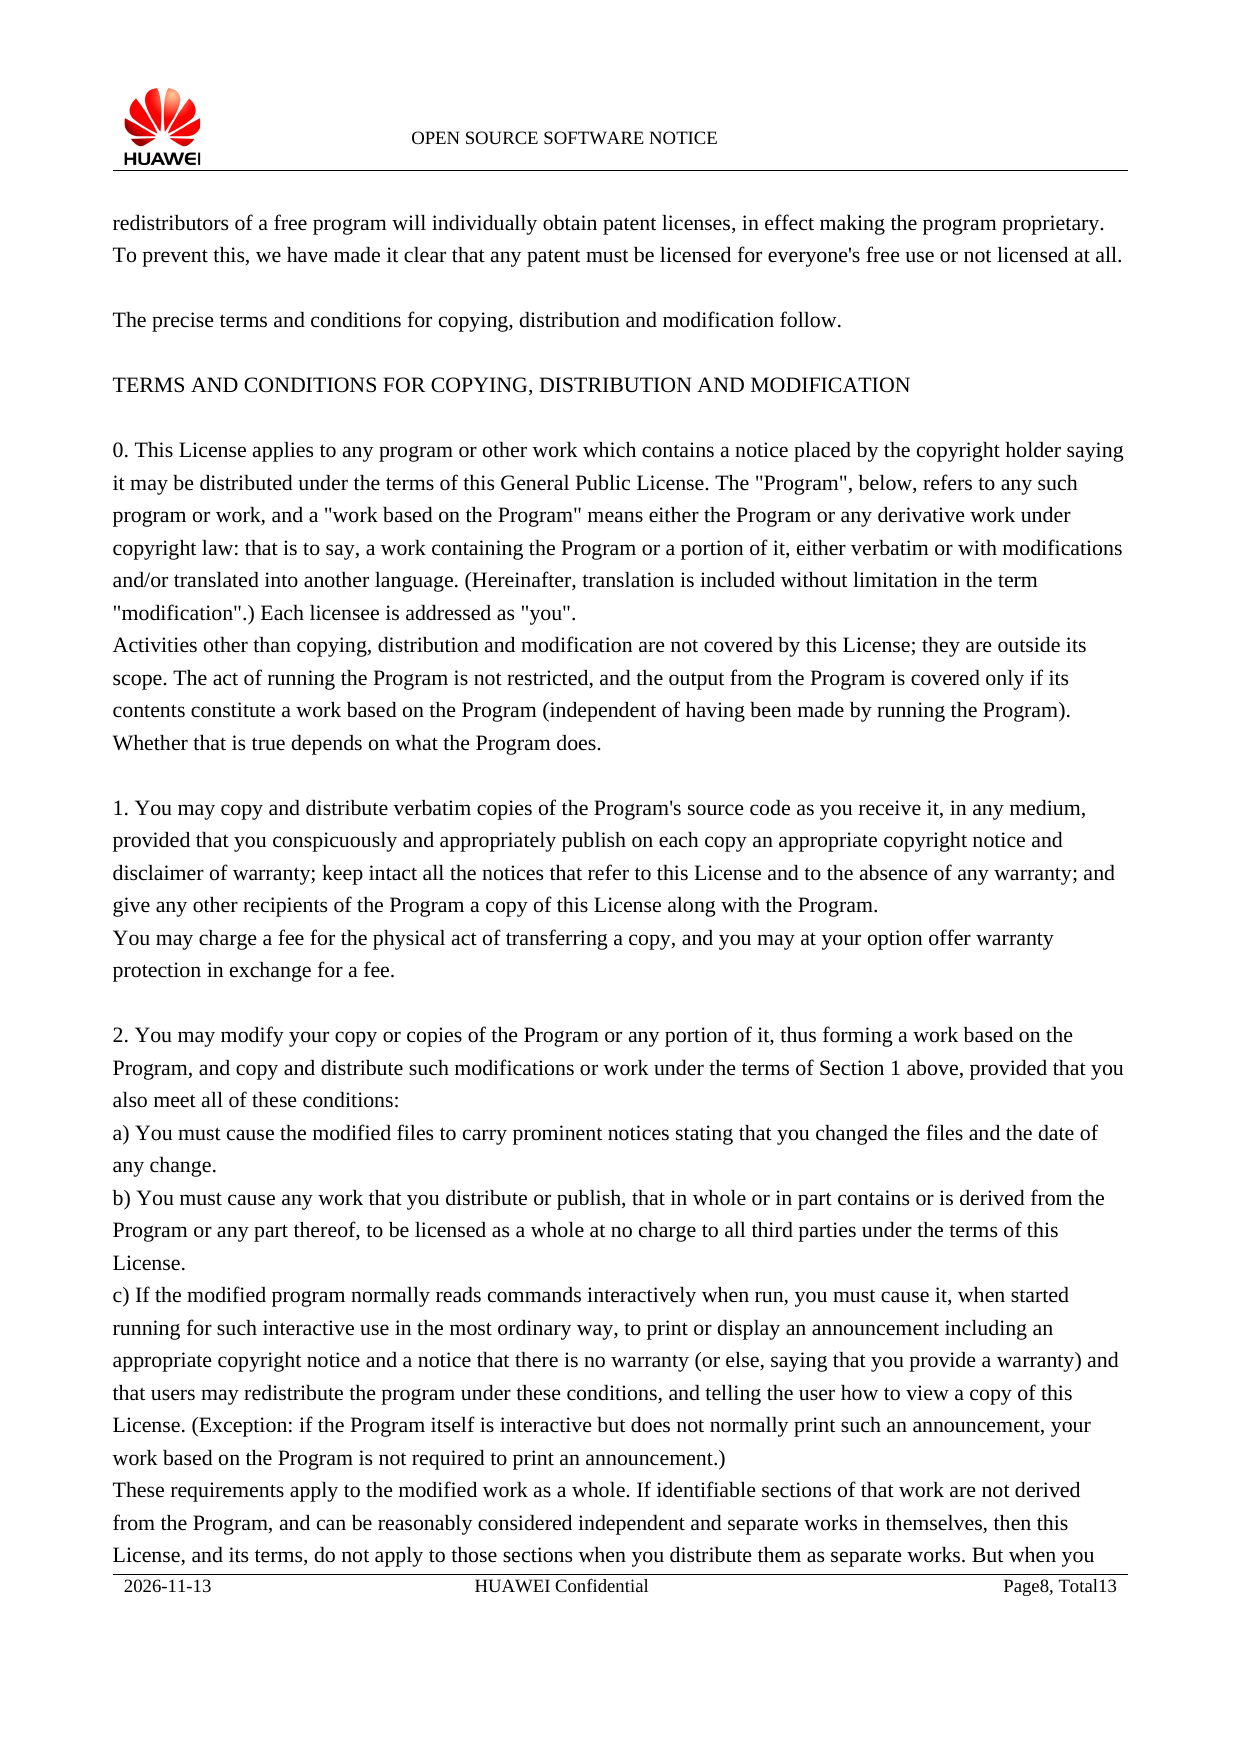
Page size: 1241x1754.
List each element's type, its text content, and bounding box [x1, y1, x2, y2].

picture [124, 88, 201, 165]
